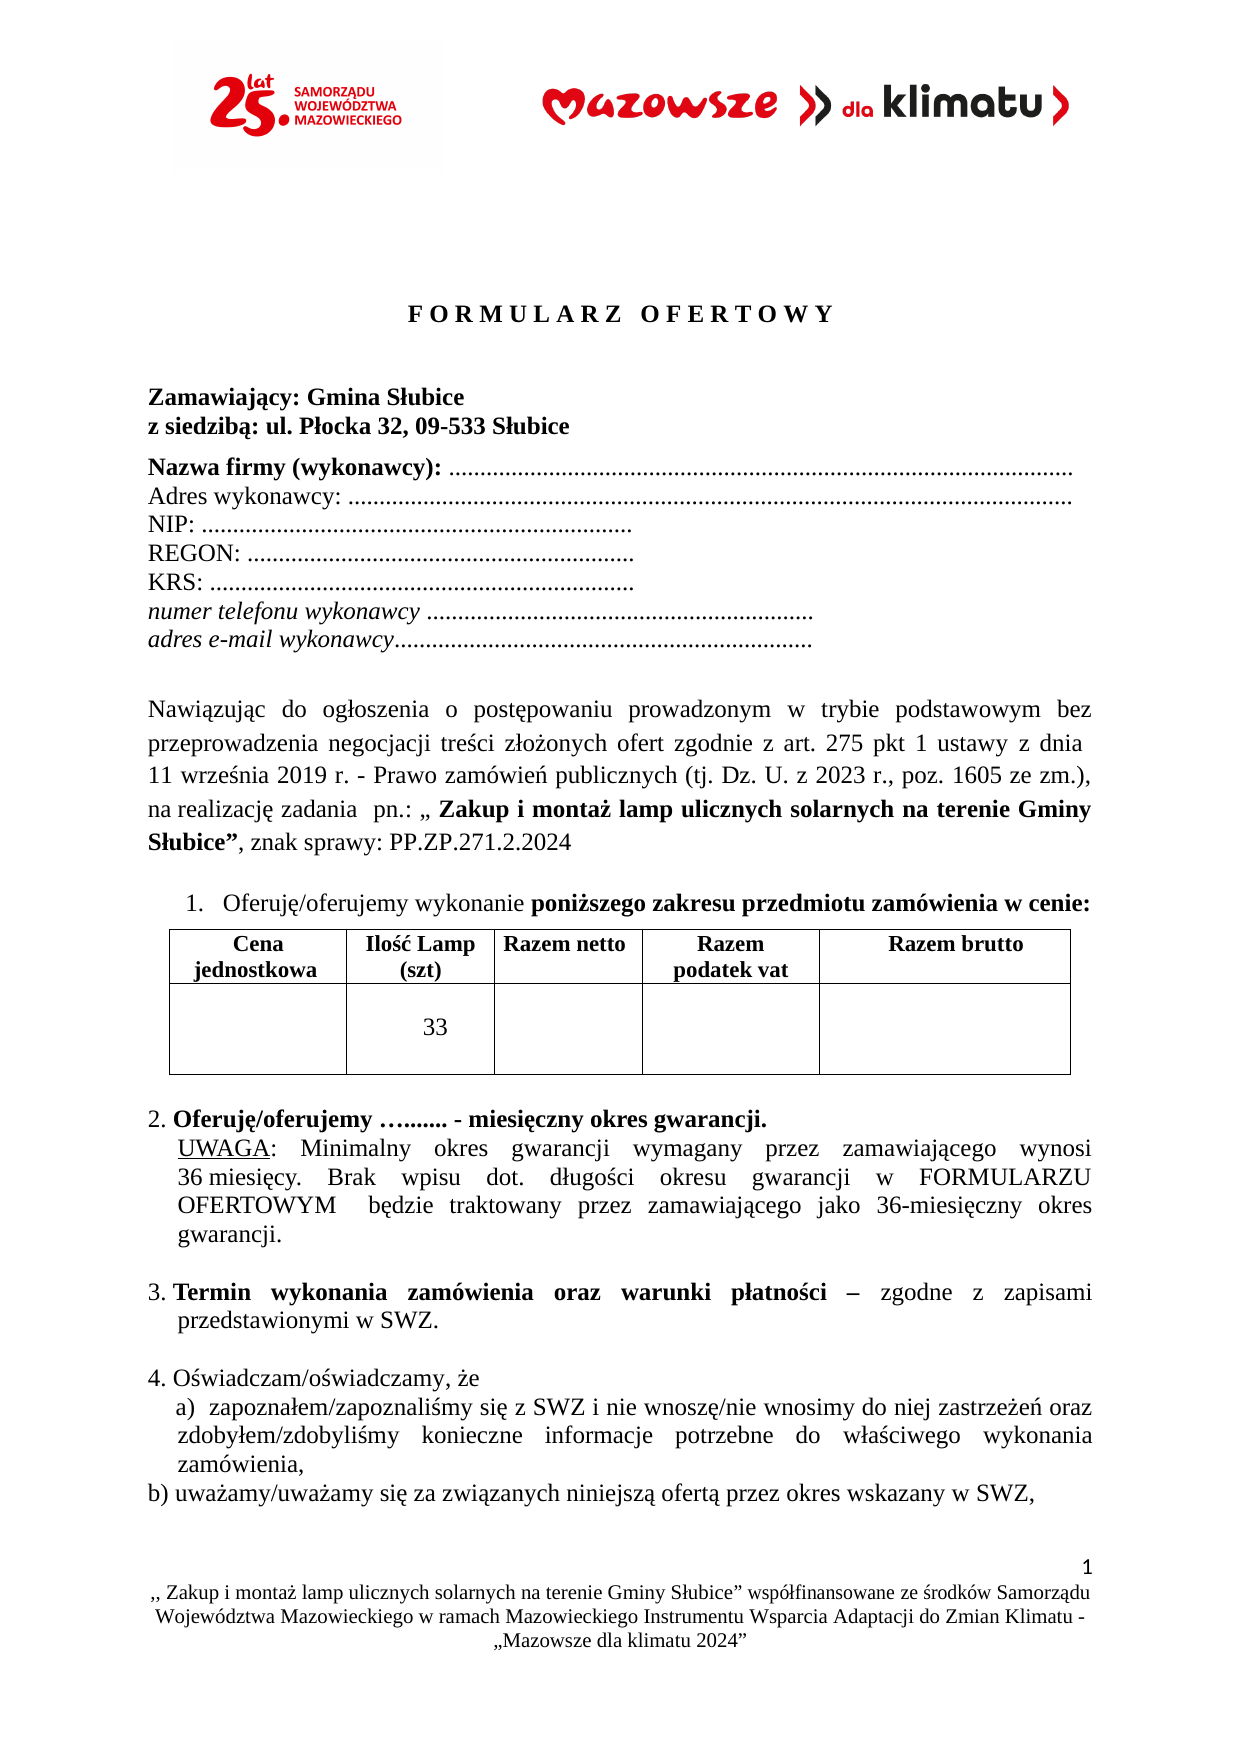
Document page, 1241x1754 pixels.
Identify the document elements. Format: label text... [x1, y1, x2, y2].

text 4. Oświadczam/oświadczamy, że [148, 1363, 1093, 1392]
table_cell [643, 984, 819, 1074]
text a) zapoznałem/zapoznaliśmy się z SWZ i nie wnoszę/nie wnosimy do niej zastrzeżeń oraz zdobyłem/zdobyliśmy konieczne informacje potrzebne do właściwego wykonania zamówienia, [148, 1392, 1093, 1478]
text z siedzibą: ul. Płocka 32, 09-533 Słubice [148, 411, 1093, 439]
text Zamawiający: Gmina Słubice [148, 382, 1093, 411]
text b) uważamy/uważamy się za związanych niniejszą ofertą przez okres wskazany w SWZ, [148, 1478, 1093, 1507]
table_cell 33 [347, 984, 494, 1074]
picture [171, 39, 444, 174]
text KRS: .................................................................... [148, 567, 1093, 596]
table_header Razem podatek vat [643, 930, 819, 983]
table_header Cena jednostkowa [170, 930, 346, 983]
text 3. Termin wykonania zamówienia oraz warunki płatności – zgodne z zapisami przedstawionymi w SWZ. [148, 1277, 1093, 1334]
text NIP: ..................................................................... [148, 509, 1093, 538]
table_cell [170, 984, 346, 1074]
table_cell [820, 984, 1070, 1074]
text Nazwa firmy (wykonawcy): .................................................................................................... [148, 452, 1093, 481]
text Nawiązując do ogłoszenia o postępowaniu prowadzonym w trybie podstawowym bez przeprowadzenia negocjacji treści złożonych ofert zgodnie z art. 275 pkt 1 ustawy z dnia 11 września 2019 r. - Prawo zamówień publicznych (tj. Dz. U. z 2023 r., poz. 1605 ze zm.), na realizację zadania pn.: „ Zakup i montaż lamp ulicznych solarnych na terenie Gminy Słubice”, znak sprawy: PP.ZP.271.2.2024 [148, 694, 1093, 855]
text UWAGA: Minimalny okres gwarancji wymagany przez zamawiającego wynosi 36 miesięcy. Brak wpisu dot. długości okresu gwarancji w FORMULARZU OFERTOWYM będzie traktowany przez zamawiającego jako 36-miesięczny okres gwarancji. [177, 1133, 1093, 1248]
text F O R M U L A R Z O F E R T O W Y [148, 299, 1093, 328]
table_header Ilość Lamp (szt) [347, 930, 494, 983]
table_header Razem netto [495, 930, 642, 983]
table_cell [495, 984, 642, 1074]
text 2. Oferuję/oferujemy …....... - miesięczny okres gwarancji. [148, 1104, 1093, 1133]
text REGON: .............................................................. [148, 538, 1093, 567]
text adres e-mail wykonawcy................................................................... [148, 624, 1093, 653]
list Oferuję/oferujemy wykonanie poniższego zakresu przedmiotu zamówienia w cenie: [185, 888, 1093, 917]
text Adres wykonawcy: .................................................................................................................... [148, 481, 1093, 509]
text numer telefonu wykonawcy .............................................................. [148, 596, 1093, 624]
picture [508, 50, 1103, 161]
table_header Razem brutto [820, 930, 1070, 983]
